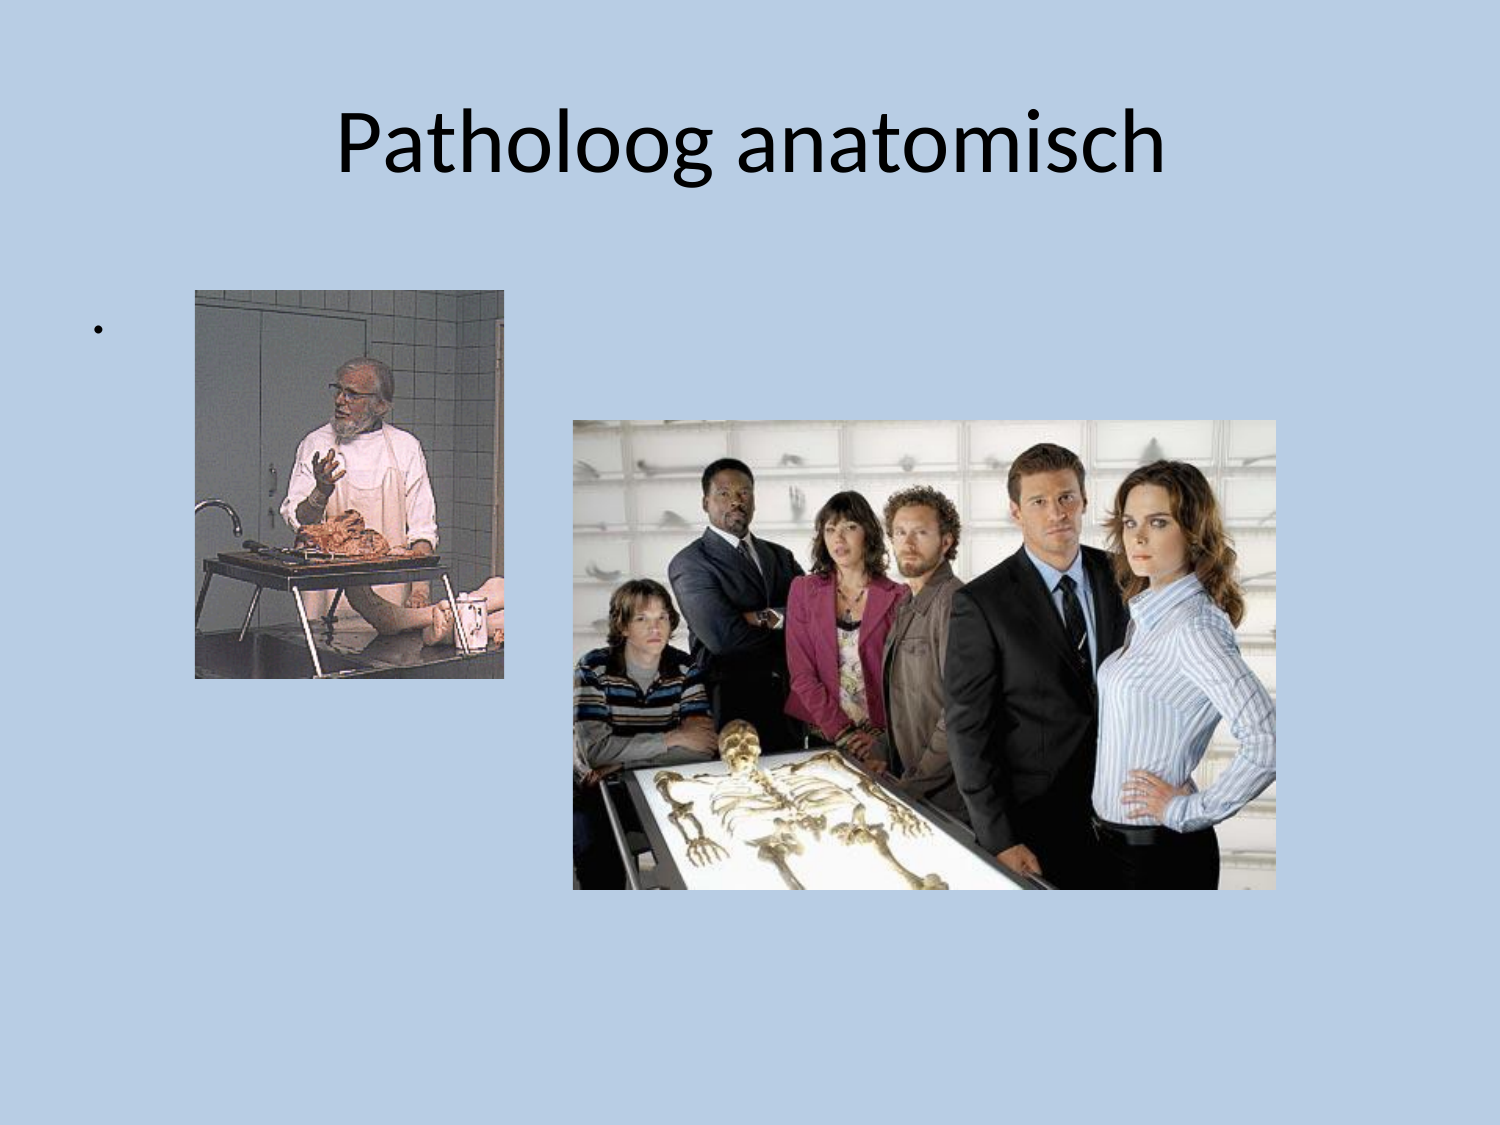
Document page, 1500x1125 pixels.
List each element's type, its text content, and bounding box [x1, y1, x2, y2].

picture [194, 290, 505, 679]
text . [90, 269, 1500, 351]
subtitle Patholoog anatomisch [335, 92, 1500, 193]
picture [572, 420, 1276, 890]
